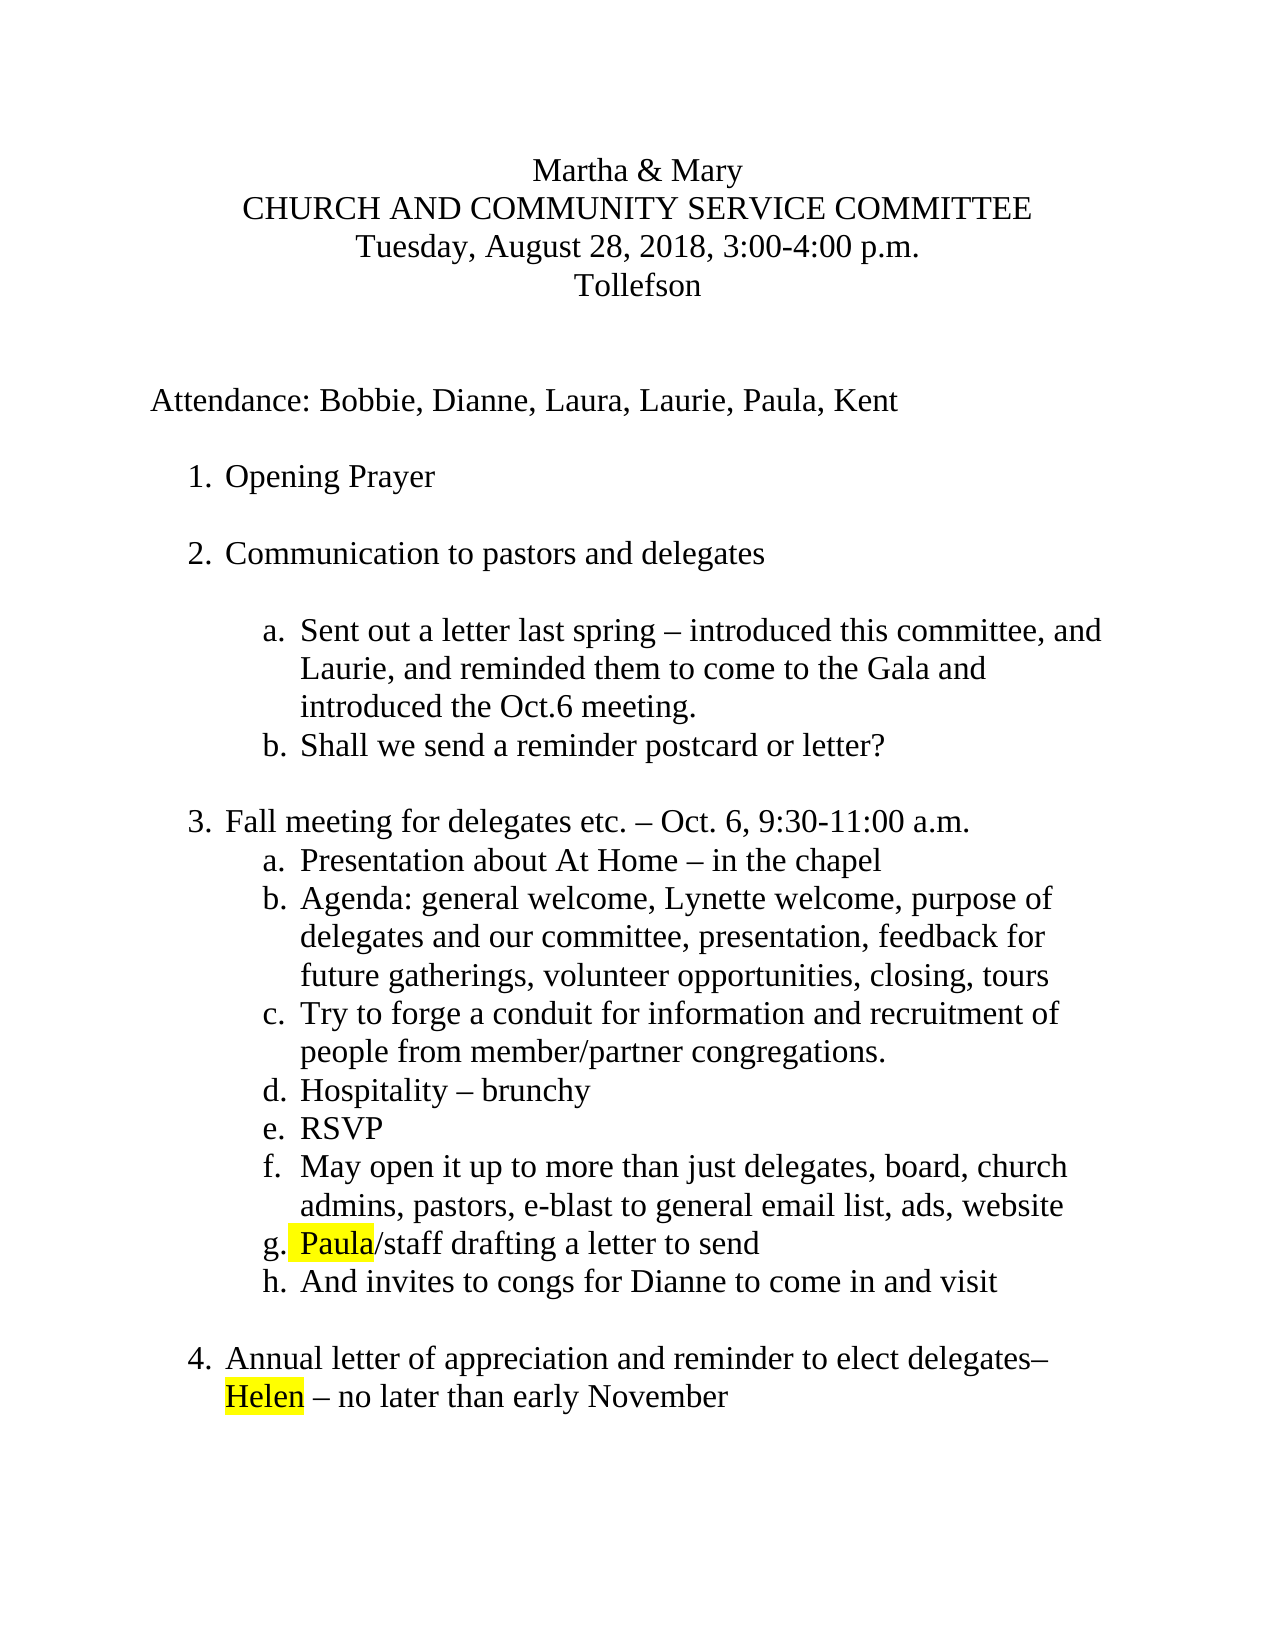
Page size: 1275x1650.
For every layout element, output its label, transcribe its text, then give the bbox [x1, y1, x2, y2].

list Paula/staff drafting a letter to send [374, 1223, 1125, 1262]
list Annual letter of appreciation and reminder to elect delegates– Helen – no later than early November [187, 1338, 1125, 1415]
list Agenda: general welcome, Lynette welcome, purpose of delegates and our committee, presentation, feedback for future gatherings, volunteer opportunities, closing, tours [262, 878, 1125, 993]
list RSVP [262, 1108, 1125, 1147]
list Shall we send a reminder postcard or letter? [262, 725, 1125, 763]
list Presentation about At Home – in the chapel [262, 840, 1125, 878]
list Try to forge a conduit for information and recruitment of people from member/partner congregations. [262, 993, 1125, 1070]
list May open it up to more than just delegates, board, church admins, pastors, e-blast to general email list, ads, website [262, 1147, 1125, 1223]
text Attendance: Bobbie, Dianne, Laura, Laurie, Paula, Kent [150, 380, 1125, 418]
list Communication to pastors and delegates [187, 533, 1125, 572]
text Tuesday, August 28, 2018, 3:00-4:00 p.m. [150, 227, 1125, 265]
list Sent out a letter last spring – introduced this committee, and Laurie, and reminded them to come to the Gala and introduced the Oct.6 meeting. [262, 610, 1125, 725]
list And invites to congs for Dianne to come in and visit [262, 1262, 1125, 1300]
text Tollefson [150, 265, 1125, 303]
list Hospitality – brunchy [262, 1070, 1125, 1108]
text Martha & Mary [150, 150, 1125, 188]
text CHURCH AND COMMUNITY SERVICE COMMITTEE [150, 188, 1125, 227]
list Fall meeting for delegates etc. – Oct. 6, 9:30-11:00 a.m. [187, 802, 1125, 840]
list Opening Prayer [187, 457, 1125, 495]
